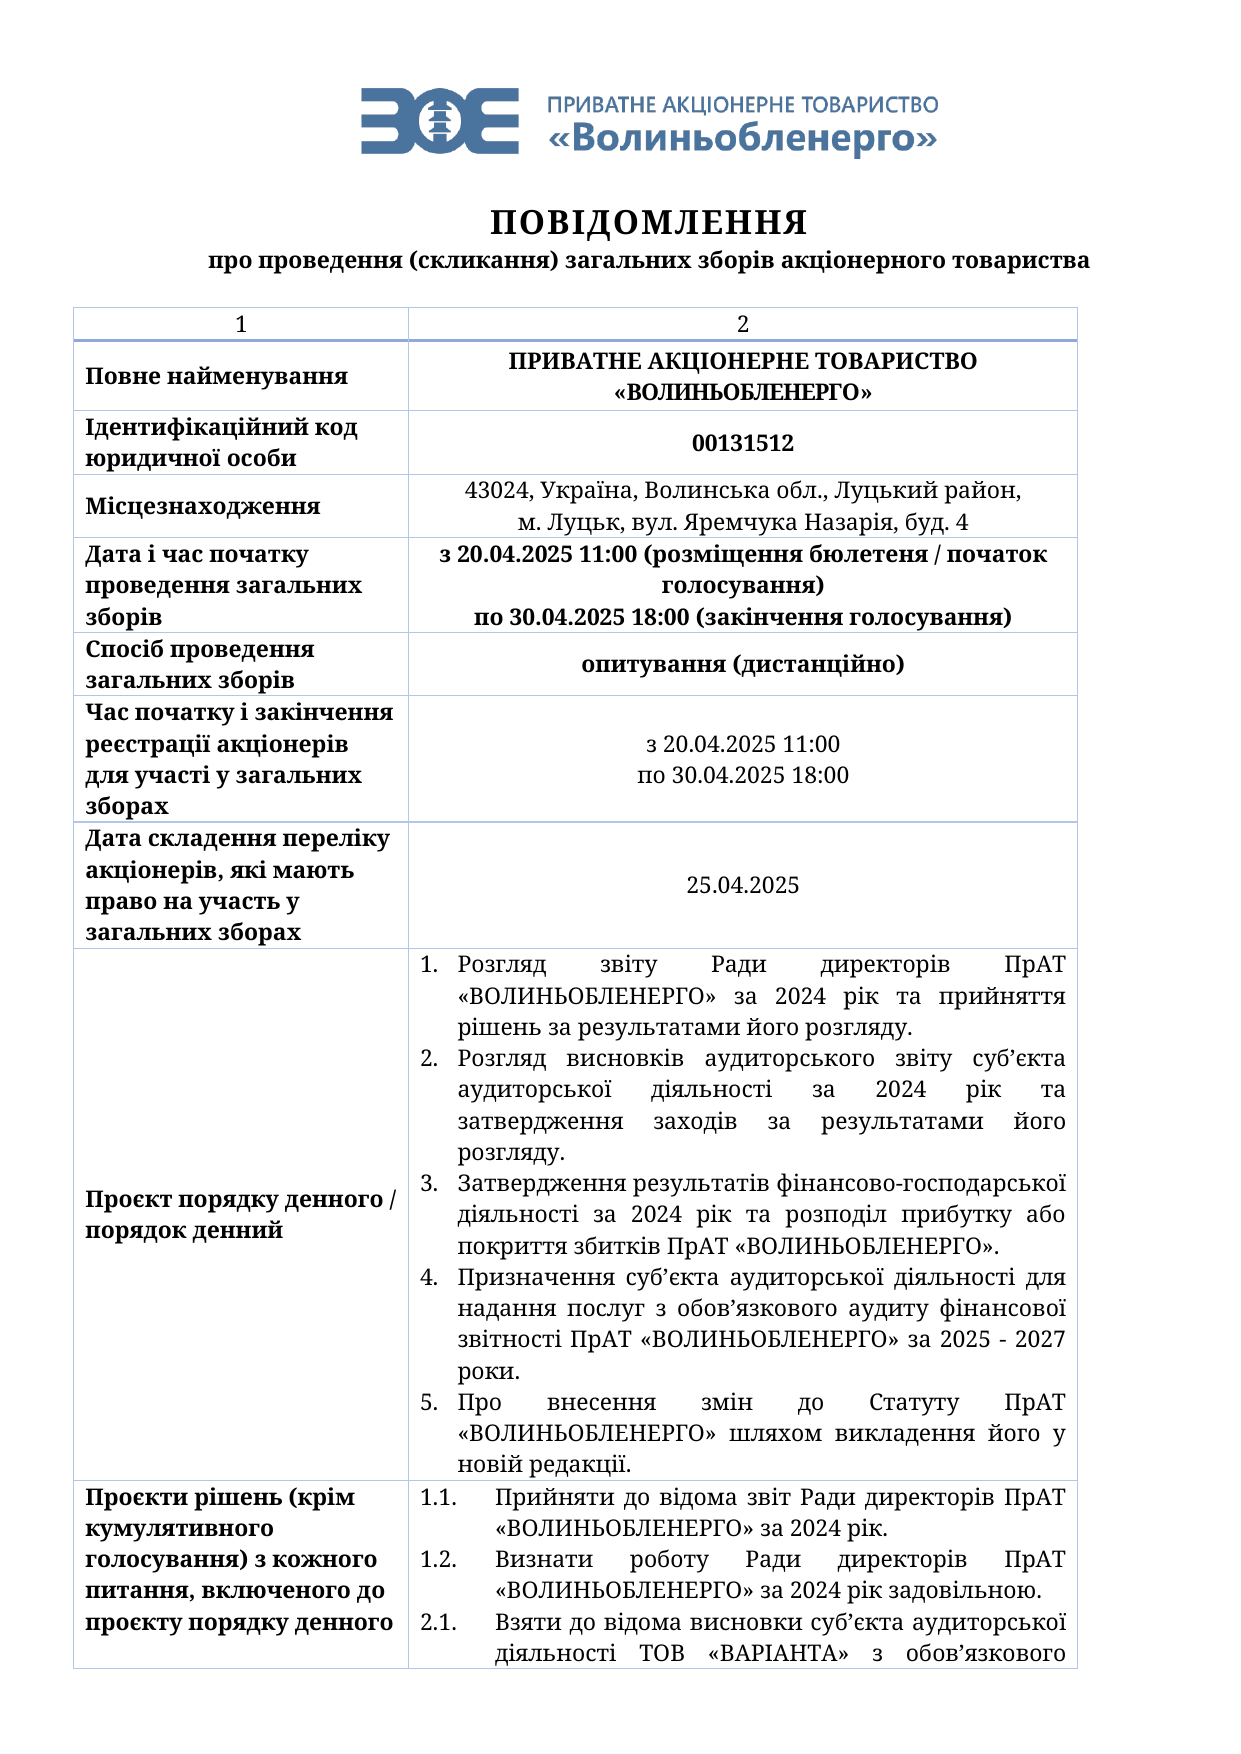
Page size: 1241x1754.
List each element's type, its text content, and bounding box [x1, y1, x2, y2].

table_cell Проєкт порядку денного / порядок денний [74, 949, 408, 1480]
table_cell Дата складення переліку акціонерів, які мають право на участь у загальних зборах [74, 823, 408, 947]
picture [361, 88, 938, 159]
table_cell 43024, Україна, Волинська обл., Луцький район, м. Луцьк, вул. Яремчука Назарія, буд. 4 [409, 475, 1077, 537]
table_cell опитування (дистанційно) [409, 633, 1077, 695]
table_cell Ідентифікаційний код юридичної особи [74, 411, 408, 473]
table_cell з 20.04.2025 11:00 (розміщення бюлетеня / початок голосування) по 30.04.2025 18:00 (закінчення голосування) [409, 538, 1077, 632]
table_cell з 20.04.2025 11:00 по 30.04.2025 18:00 [409, 696, 1077, 821]
table_cell Дата і час початку проведення загальних зборів [74, 538, 408, 632]
table_cell ПРИВАТНЕ АКЦІОНЕРНЕ ТОВАРИСТВО «ВОЛИНЬОБЛЕНЕРГО» [409, 342, 1077, 410]
table_cell 25.04.2025 [409, 823, 1077, 947]
table_cell Час початку і закінчення реєстрації акціонерів для участі у загальних зборах [74, 696, 408, 821]
table_cell Спосіб проведення загальних зборів [74, 633, 408, 695]
table_cell Місцезнаходження [74, 475, 408, 537]
table_cell 00131512 [409, 411, 1077, 473]
text ПОВІДОМЛЕННЯ про проведення (скликання) загальних зборів акціонерного товариства [148, 199, 1152, 275]
table_cell Повне найменування [74, 342, 408, 410]
table_cell Розгляд звіту Ради директорів ПрАТ «ВОЛИНЬОБЛЕНЕРГО» за 2024 рік та прийняття рішень за результатами його розгляду. Розгляд висновків аудиторського звіту суб’єкта аудиторської діяльності за 2024 рік та затвердження заходів за результатами його розгляду. Затвердження результатів фінансово-господарської діяльності за 2024 рік та розподіл прибутку або покриття збитків ПрАТ «ВОЛИНЬОБЛЕНЕРГО». Призначення суб’єкта аудиторської діяльності для надання послуг з обов’язкового аудиту фінансової звітності ПрАТ «ВОЛИНЬОБЛЕНЕРГО» за 2025 - 2027 роки. Про внесення змін до Статуту ПрАТ «ВОЛИНЬОБЛЕНЕРГО» шляхом викладення його у новій редакції. [409, 949, 1077, 1480]
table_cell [409, 1481, 1077, 1668]
table_header 1 [74, 308, 408, 339]
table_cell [74, 1481, 408, 1668]
table_header 2 [409, 308, 1077, 339]
